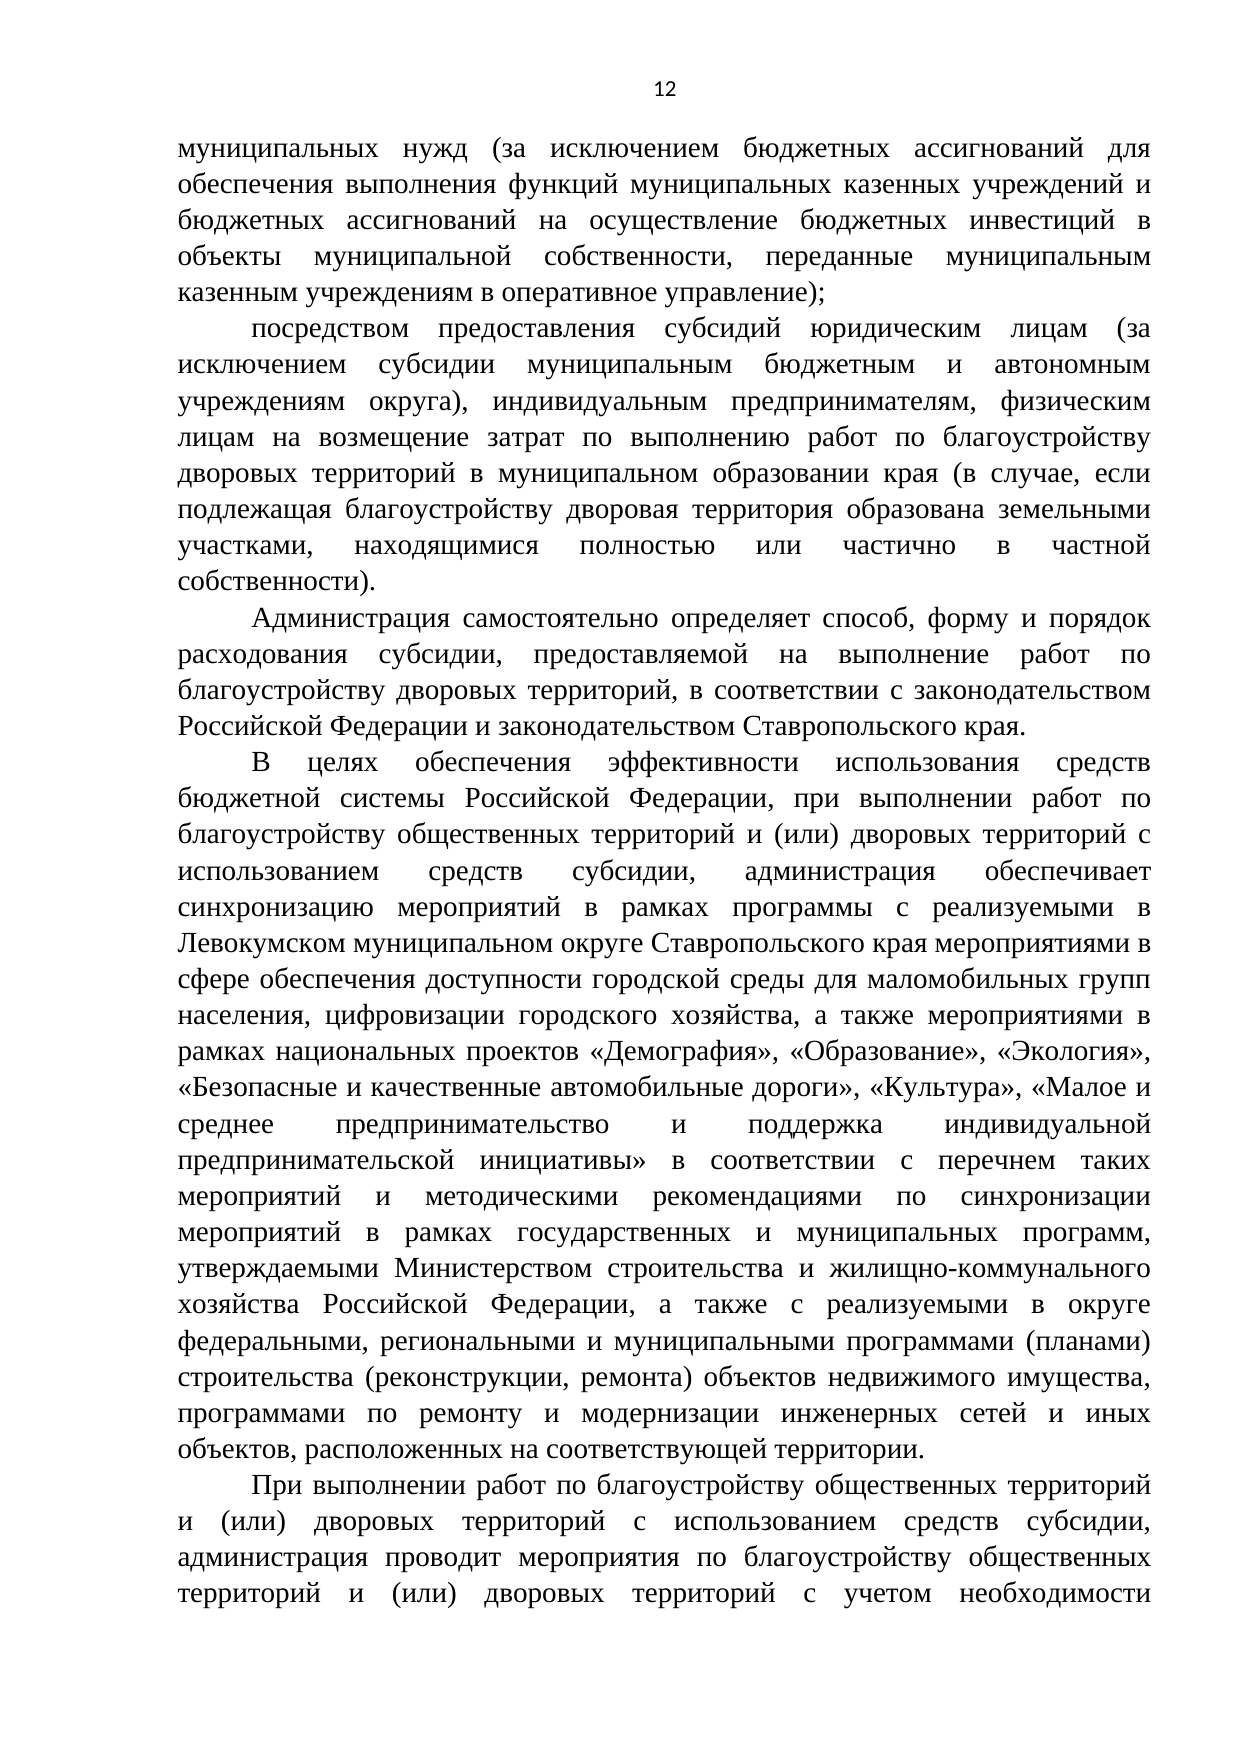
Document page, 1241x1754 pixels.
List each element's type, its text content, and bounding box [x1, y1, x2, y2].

text посредством предоставления субсидий юридическим лицам (за исключением субсидии муниципальным бюджетным и автономным учреждениям округа), индивидуальным предпринимателям, физическим лицам на возмещение затрат по выполнению работ по благоустройству дворовых территорий в муниципальном образовании края (в случае, если подлежащая благоустройству дворовая территория образована земельными участками, находящимися полностью или частично в частной собственности). [177, 311, 1152, 597]
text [177, 1467, 1152, 1609]
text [177, 130, 1152, 308]
text Администрация самостоятельно определяет способ, форму и порядок расходования субсидии, предоставляемой на выполнение работ по благоустройству дворовых территорий, в соответствии с законодательством Российской Федерации и законодательством Ставропольского края. [177, 600, 1152, 742]
text В целях обеспечения эффективности использования средств бюджетной системы Российской Федерации, при выполнении работ по благоустройству общественных территорий и (или) дворовых территорий с использованием средств субсидии, администрация обеспечивает синхронизацию мероприятий в рамках программы с реализуемыми в Левокумском муниципальном округе Ставропольского края мероприятиями в сфере обеспечения доступности городской среды для маломобильных групп населения, цифровизации городского хозяйства, а также мероприятиями в рамках национальных проектов «Демография», «Образование», «Экология», «Безопасные и качественные автомобильные дороги», «Культура», «Малое и среднее предпринимательство и поддержка индивидуальной предпринимательской инициативы» в соответствии с перечнем таких мероприятий и методическими рекомендациями по синхронизации мероприятий в рамках государственных и муниципальных программ, утверждаемыми Министерством строительства и жилищно-коммунального хозяйства Российской Федерации, а также с реализуемыми в округе федеральными, региональными и муниципальными программами (планами) строительства (реконструкции, ремонта) объектов недвижимого имущества, программами по ремонту и модернизации инженерных сетей и иных объектов, расположенных на соответствующей территории. [177, 744, 1152, 1464]
